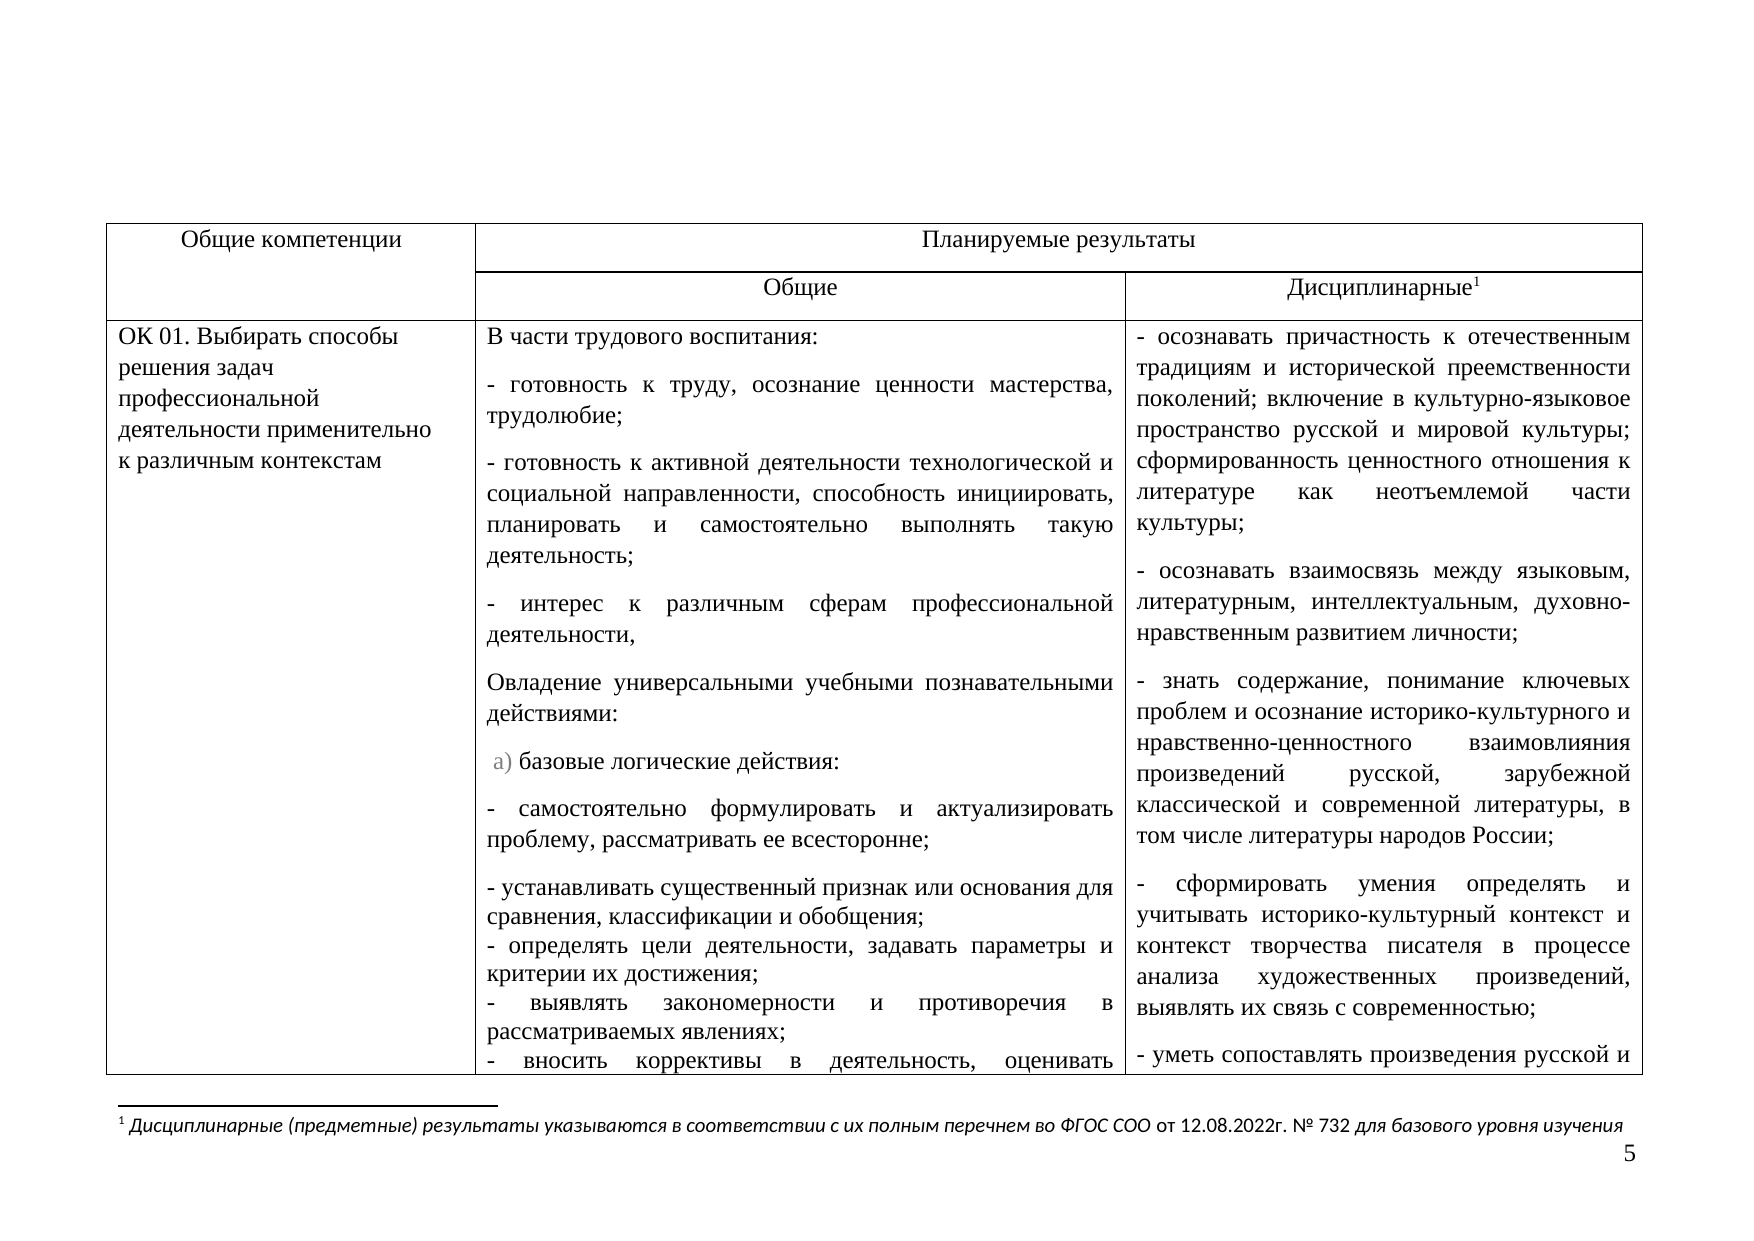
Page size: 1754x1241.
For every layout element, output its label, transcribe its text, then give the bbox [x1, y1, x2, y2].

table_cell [1126, 321, 1642, 1073]
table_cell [476, 321, 1125, 1073]
table_cell Дисциплинарные [1126, 273, 1642, 320]
table_header Планируемые результаты [476, 224, 1642, 271]
table_cell Общие [476, 273, 1125, 320]
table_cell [107, 321, 475, 1073]
table_header Общие компетенции [107, 224, 475, 320]
